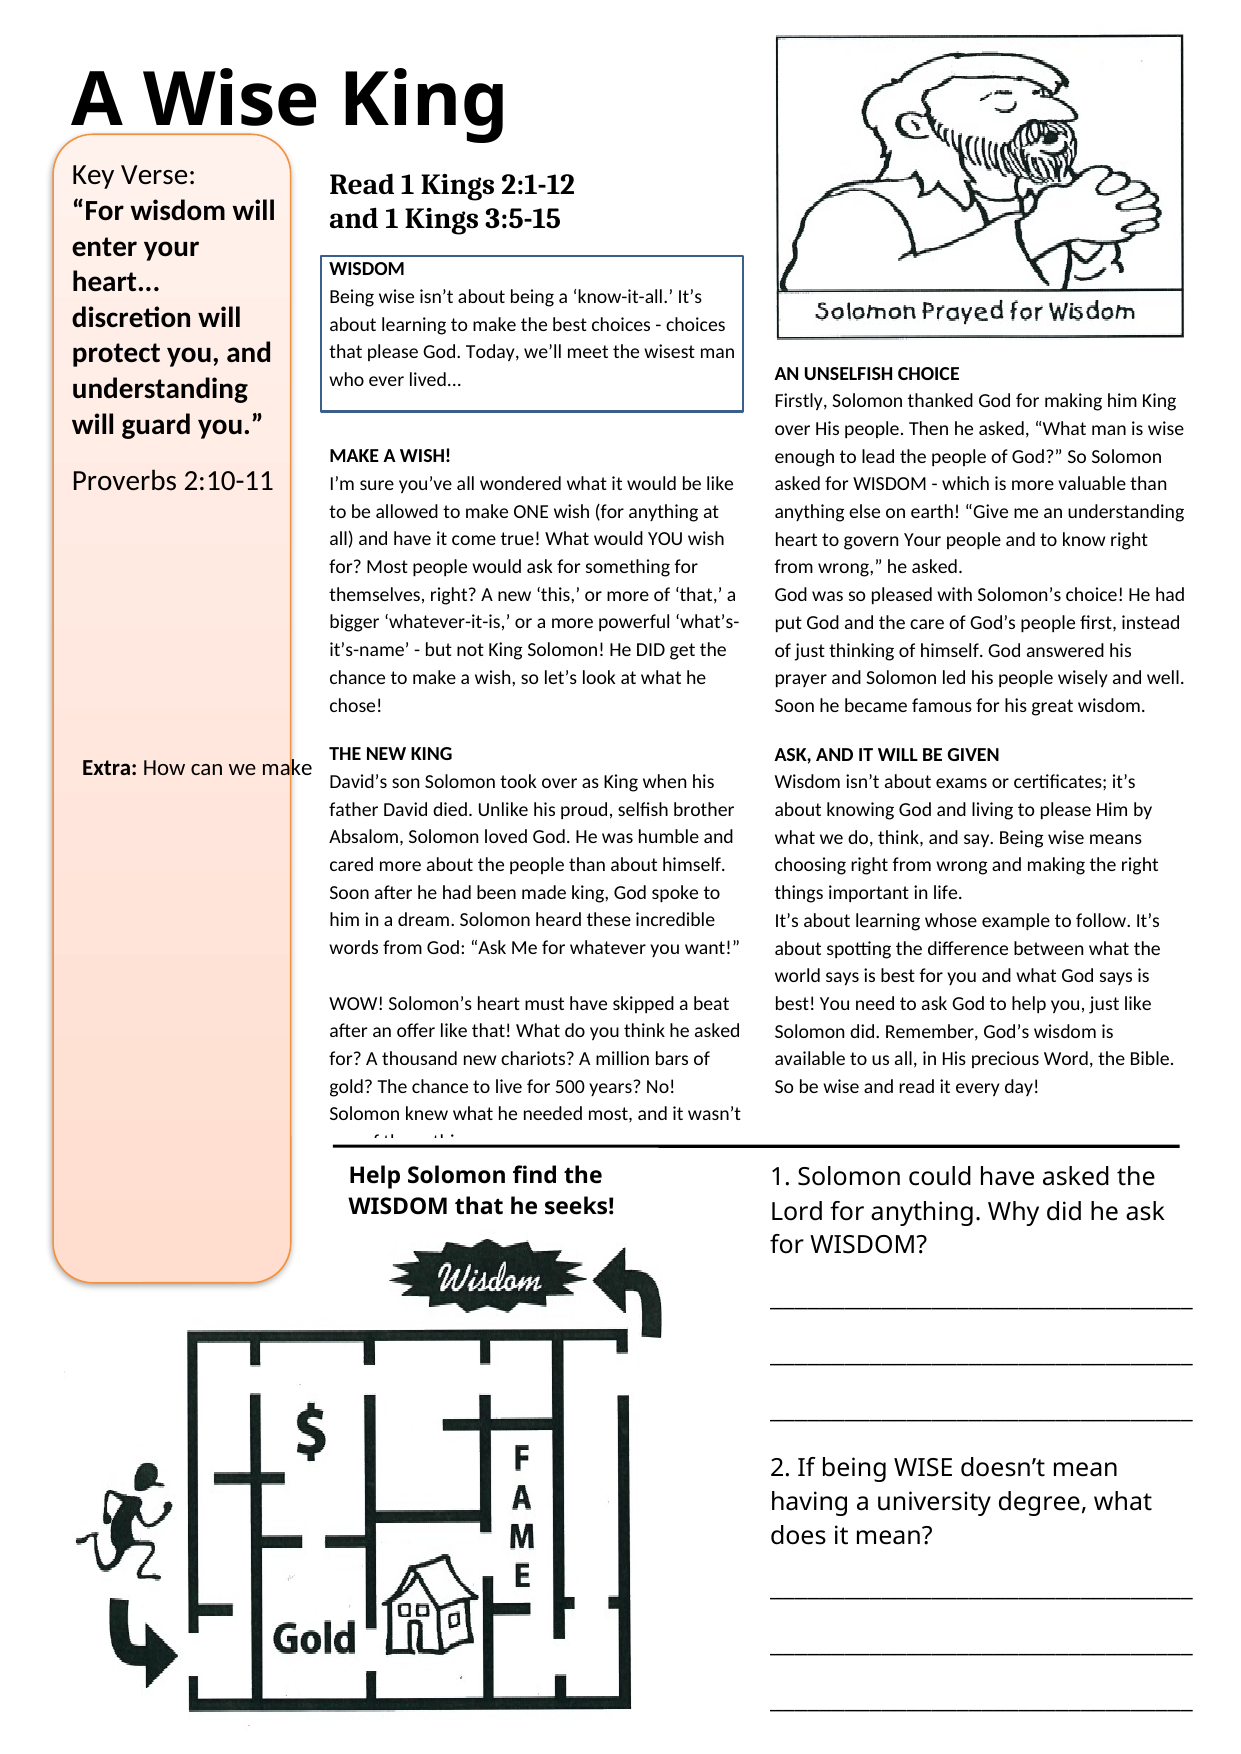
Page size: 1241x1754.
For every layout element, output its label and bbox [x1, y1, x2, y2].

picture [769, 27, 1189, 342]
picture [63, 1228, 673, 1732]
